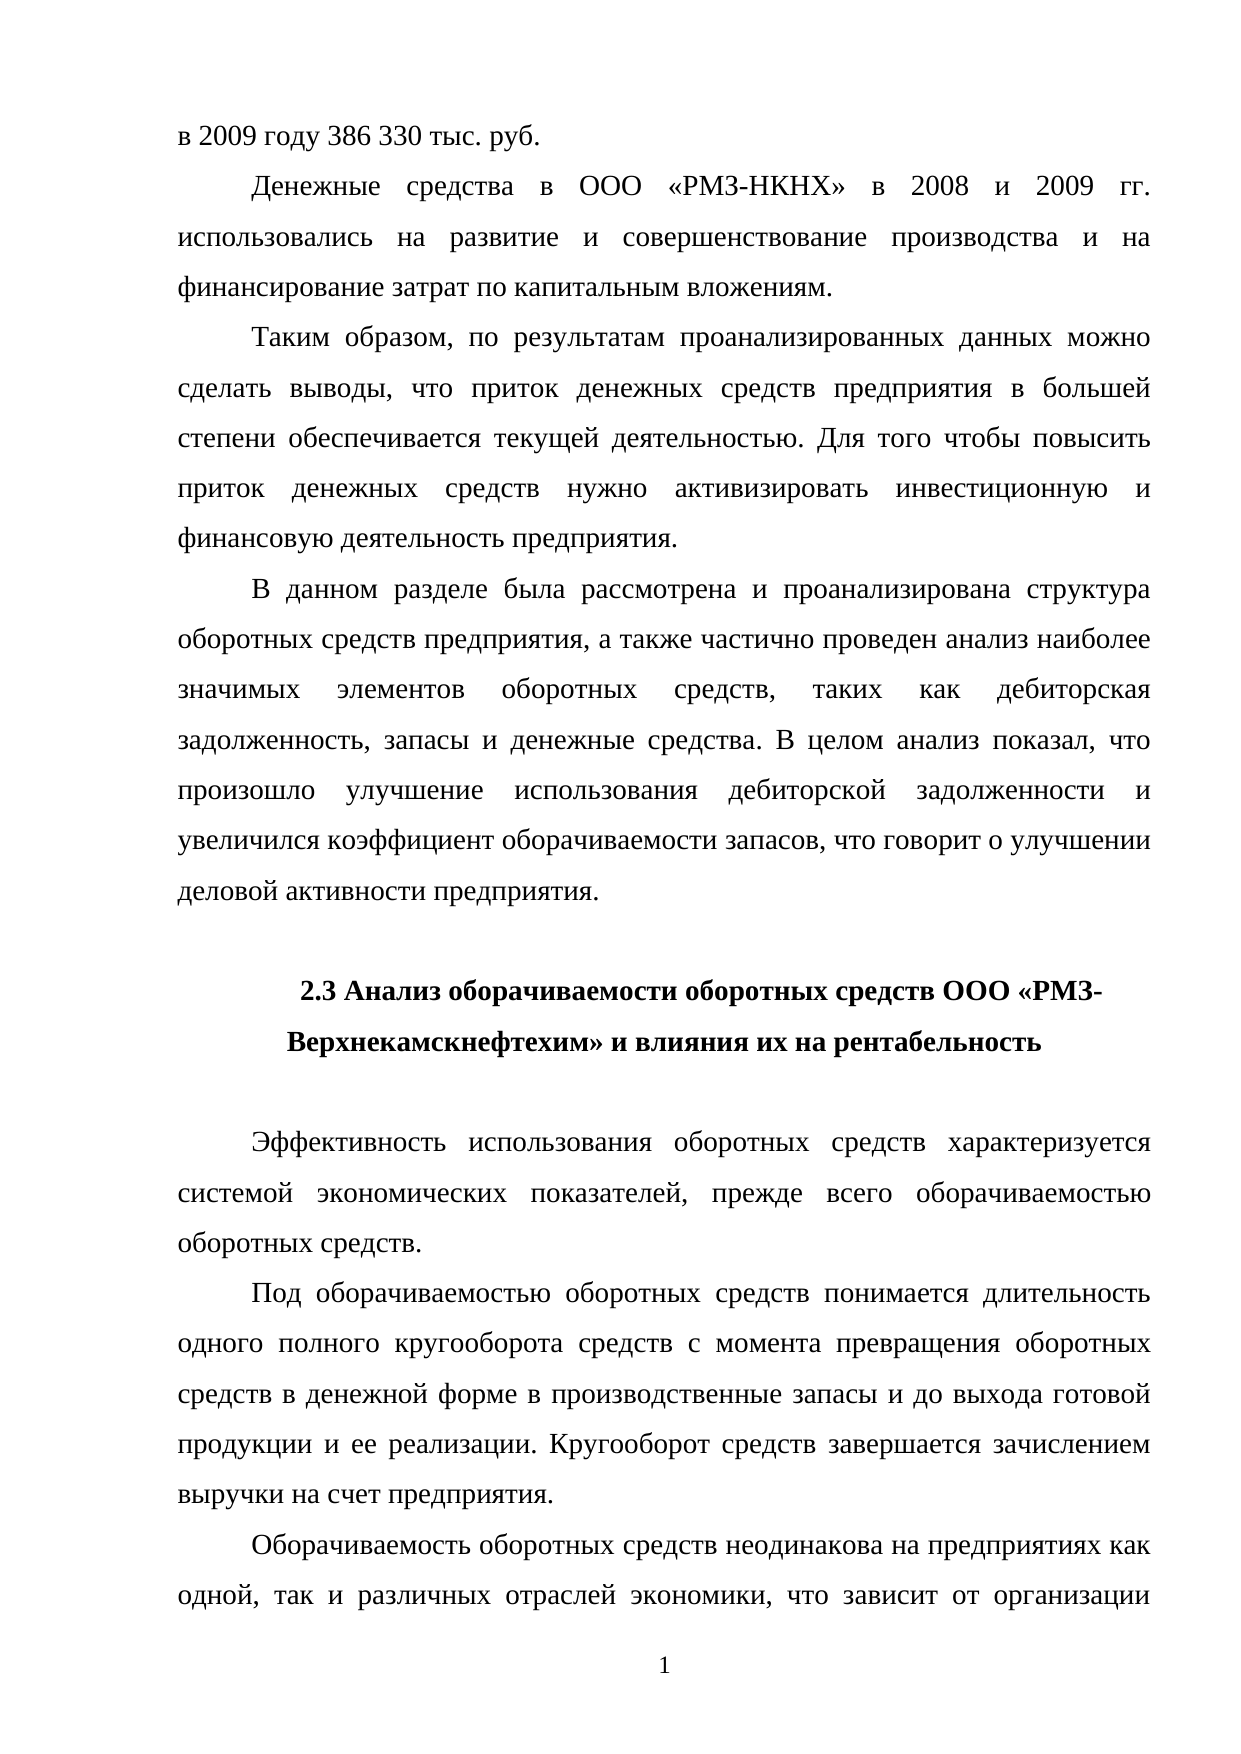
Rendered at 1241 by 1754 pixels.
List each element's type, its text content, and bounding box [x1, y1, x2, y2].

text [177, 1527, 1152, 1611]
text Под оборачиваемостью оборотных средств понимается длительность одного полного кругооборота средств с момента превращения оборотных средств в денежной форме в производственные запасы и до выхода готовой продукции и ее реализации. Кругооборот средств завершается зачислением выручки на счет предприятия. [177, 1275, 1152, 1510]
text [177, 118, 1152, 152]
text Таким образом, по результатам проанализированных данных можно сделать выводы, что приток денежных средств предприятия в большей степени обеспечивается текущей деятельностью. Для того чтобы повысить приток денежных средств нужно активизировать инвестиционную и финансовую деятельность предприятия. [177, 319, 1152, 554]
text Денежные средства в ООО «РМЗ-НКНХ» в 2008 и 2009 гг. использовались на развитие и совершенствование производства и на финансирование затрат по капитальным вложениям. [177, 168, 1152, 303]
text 2.3 Анализ оборачиваемости оборотных средств ООО «РМЗ- Верхнекамскнефтехим» и влияния их на рентабельность [177, 973, 1152, 1057]
text Эффективность использования оборотных средств характеризуется системой экономических показателей, прежде всего оборачиваемостью оборотных средств. [177, 1124, 1152, 1258]
text В данном разделе была рассмотрена и проанализирована структура оборотных средств предприятия, а также частично проведен анализ наиболее значимых элементов оборотных средств, таких как дебиторская задолженность, запасы и денежные средства. В целом анализ показал, что произошло улучшение использования дебиторской задолженности и увеличился коэффициент оборачиваемости запасов, что говорит о улучшении деловой активности предприятия. [177, 571, 1152, 906]
